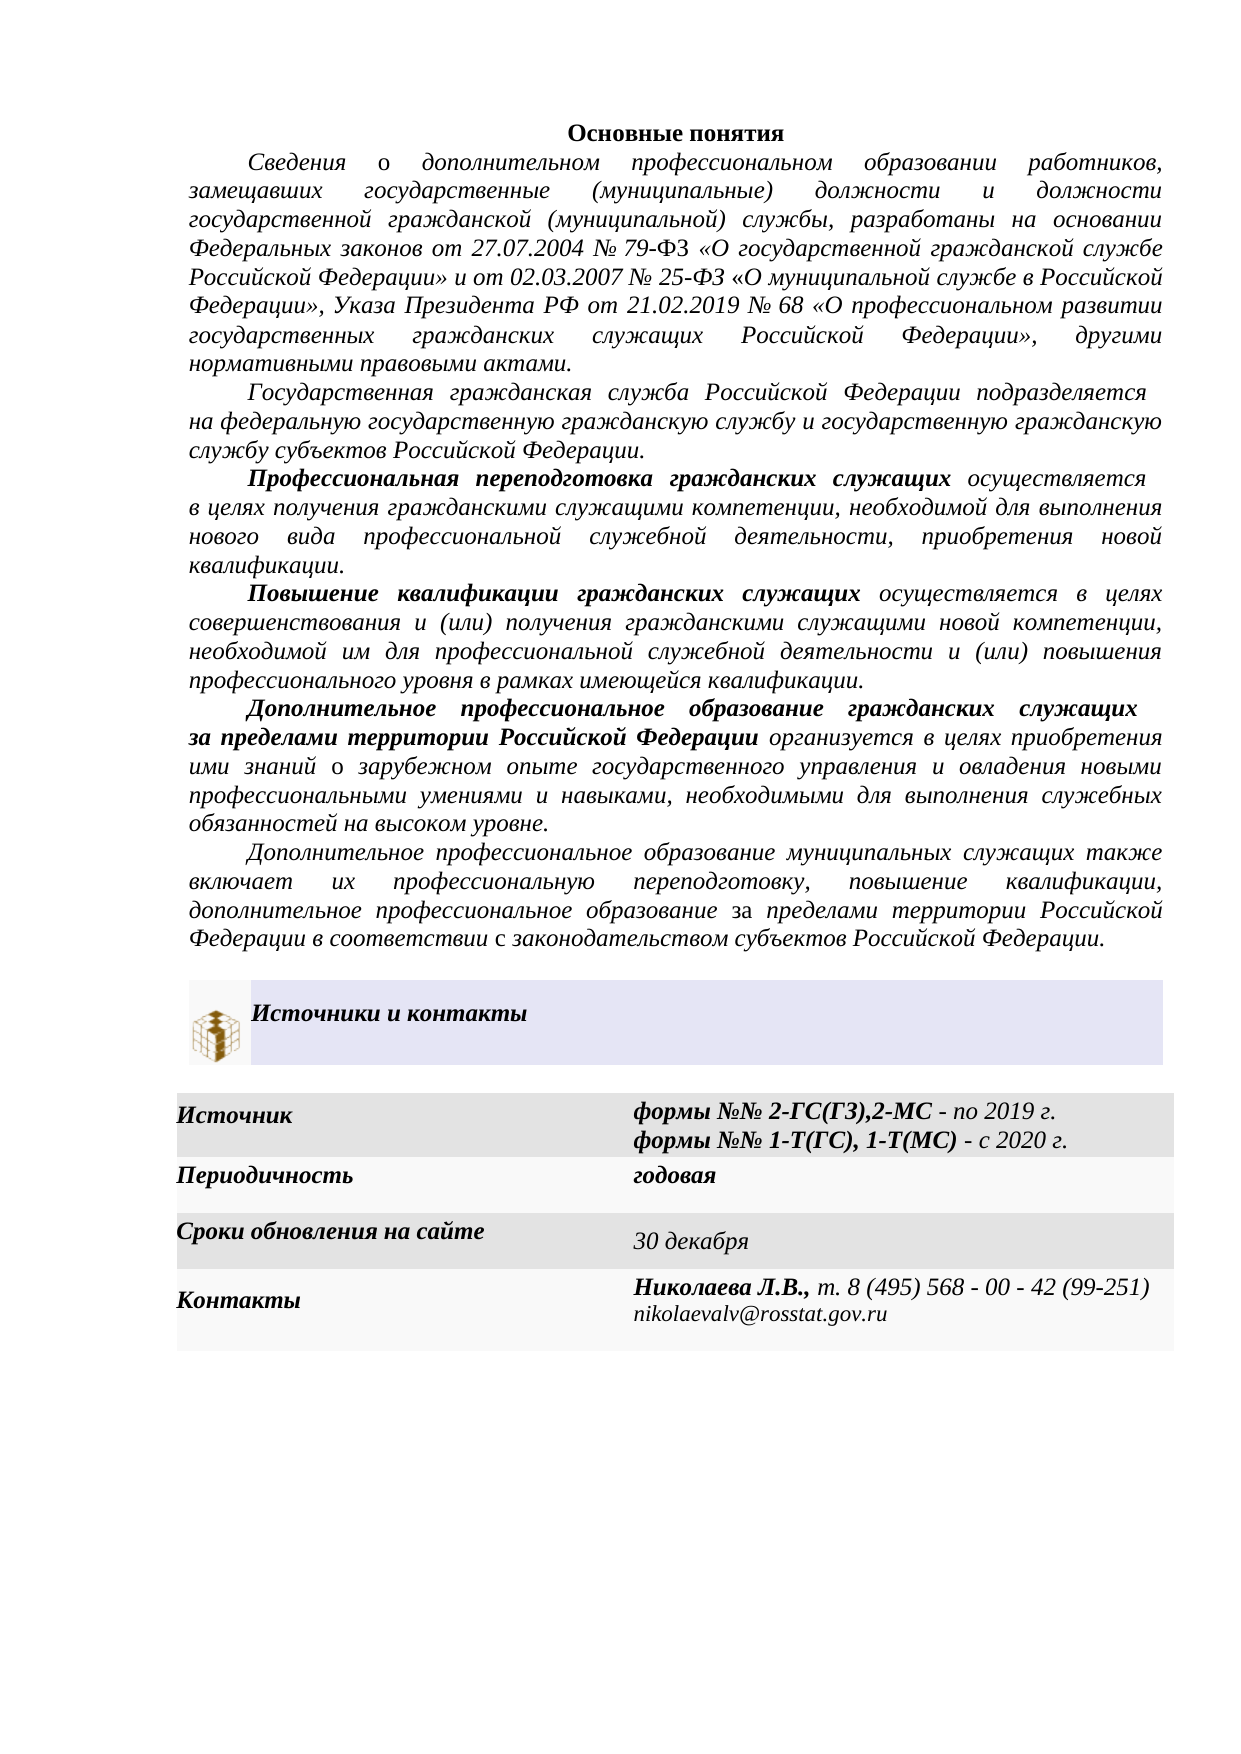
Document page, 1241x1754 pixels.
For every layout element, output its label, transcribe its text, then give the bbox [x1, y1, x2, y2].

table_header Основные понятия [177, 118, 1174, 147]
table_cell Сведения о дополнительном профессиональном образовании работников, замещавших государственные (муниципальные) должности и должности государственной гражданской (муниципальной) службы, разработаны на основании Федеральных законов от 27.07.2004 № 79-ФЗ «О государственной гражданской службе Российской Федерации» и от 02.03.2007 № 25-ФЗ «О муниципальной службе в Российской Федерации», Указа Президента РФ от 21.02.2019 № 68 «О профессиональном развитии государственных гражданских служащих Российской Федерации», другими нормативными правовыми актами. Государственная гражданская служба Российской Федерации подразделяется на федеральную государственную гражданскую службу и государственную гражданскую службу субъектов Российской Федерации. Профессиональная переподготовка гражданских служащих осуществляется в целях получения гражданскими служащими компетенции, необходимой для выполнения нового вида профессиональной служебной деятельности, приобретения новой квалификации. Повышение квалификации гражданских служащих осуществляется в целях совершенствования и (или) получения гражданскими служащими новой компетенции, необходимой им для профессиональной служебной деятельности и (или) повышения профессионального уровня в рамках имеющейся квалификации. Дополнительное профессиональное образование гражданских служащих за пределами территории Российской Федерации организуется в целях приобретения ими знаний о зарубежном опыте государственного управления и овладения новыми профессиональными умениями и навыками, необходимыми для выполнения служебных обязанностей на высоком уровне. Дополнительное профессиональное образование муниципальных служащих также включает их профессиональную переподготовку, повышение квалификации, дополнительное профессиональное образование за пределами территории Российской Федерации в соответствии с законодательством субъектов Российской Федерации. [177, 147, 1174, 980]
picture [188, 1008, 245, 1066]
table_cell [177, 980, 1174, 1093]
